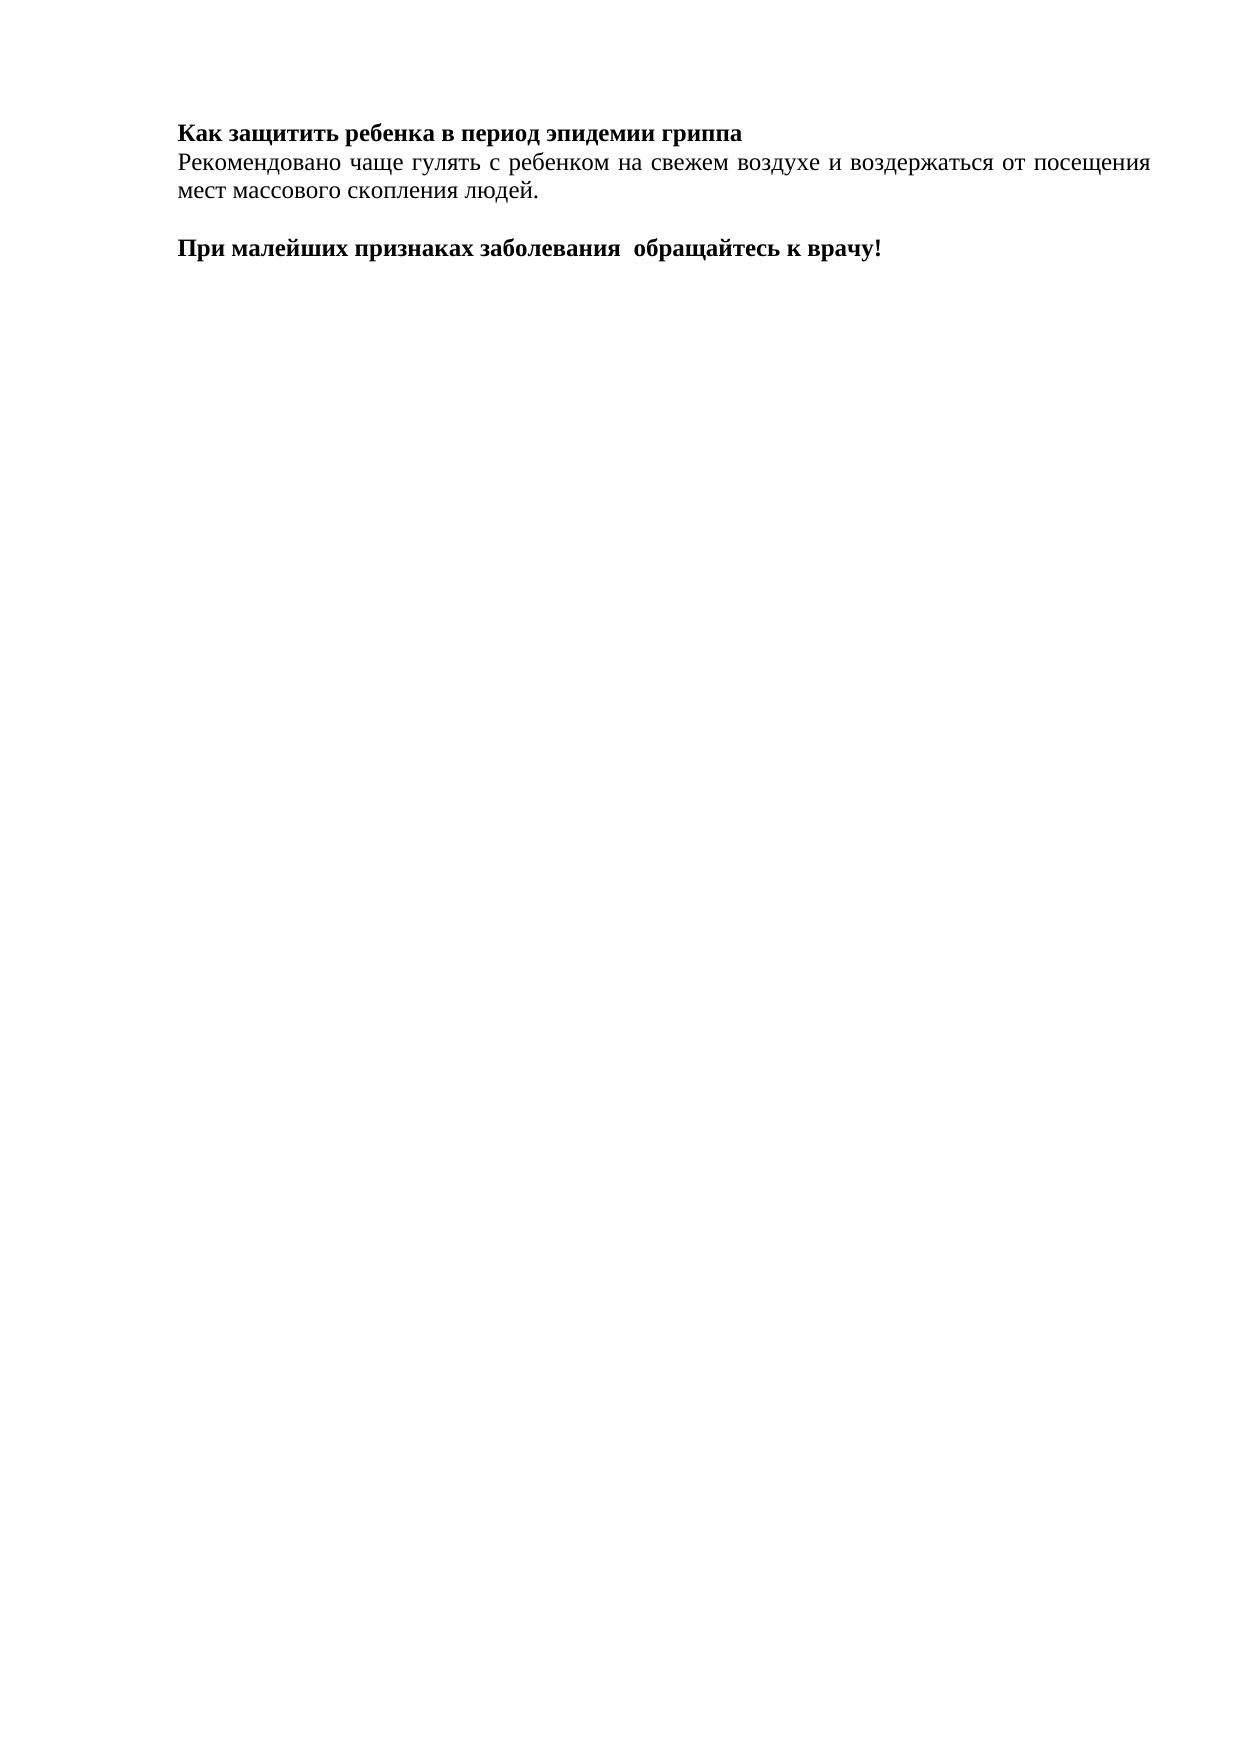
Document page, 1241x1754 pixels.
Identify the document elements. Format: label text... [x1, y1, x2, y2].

text Рекомендовано чаще гулять с ребенком на свежем воздухе и воздержаться от посещения мест массового скопления людей. [177, 147, 1152, 204]
text Как защитить ребенка в период эпидемии гриппа [177, 118, 1152, 147]
text При малейших признаках заболевания обращайтесь к врачу! [177, 233, 1152, 262]
